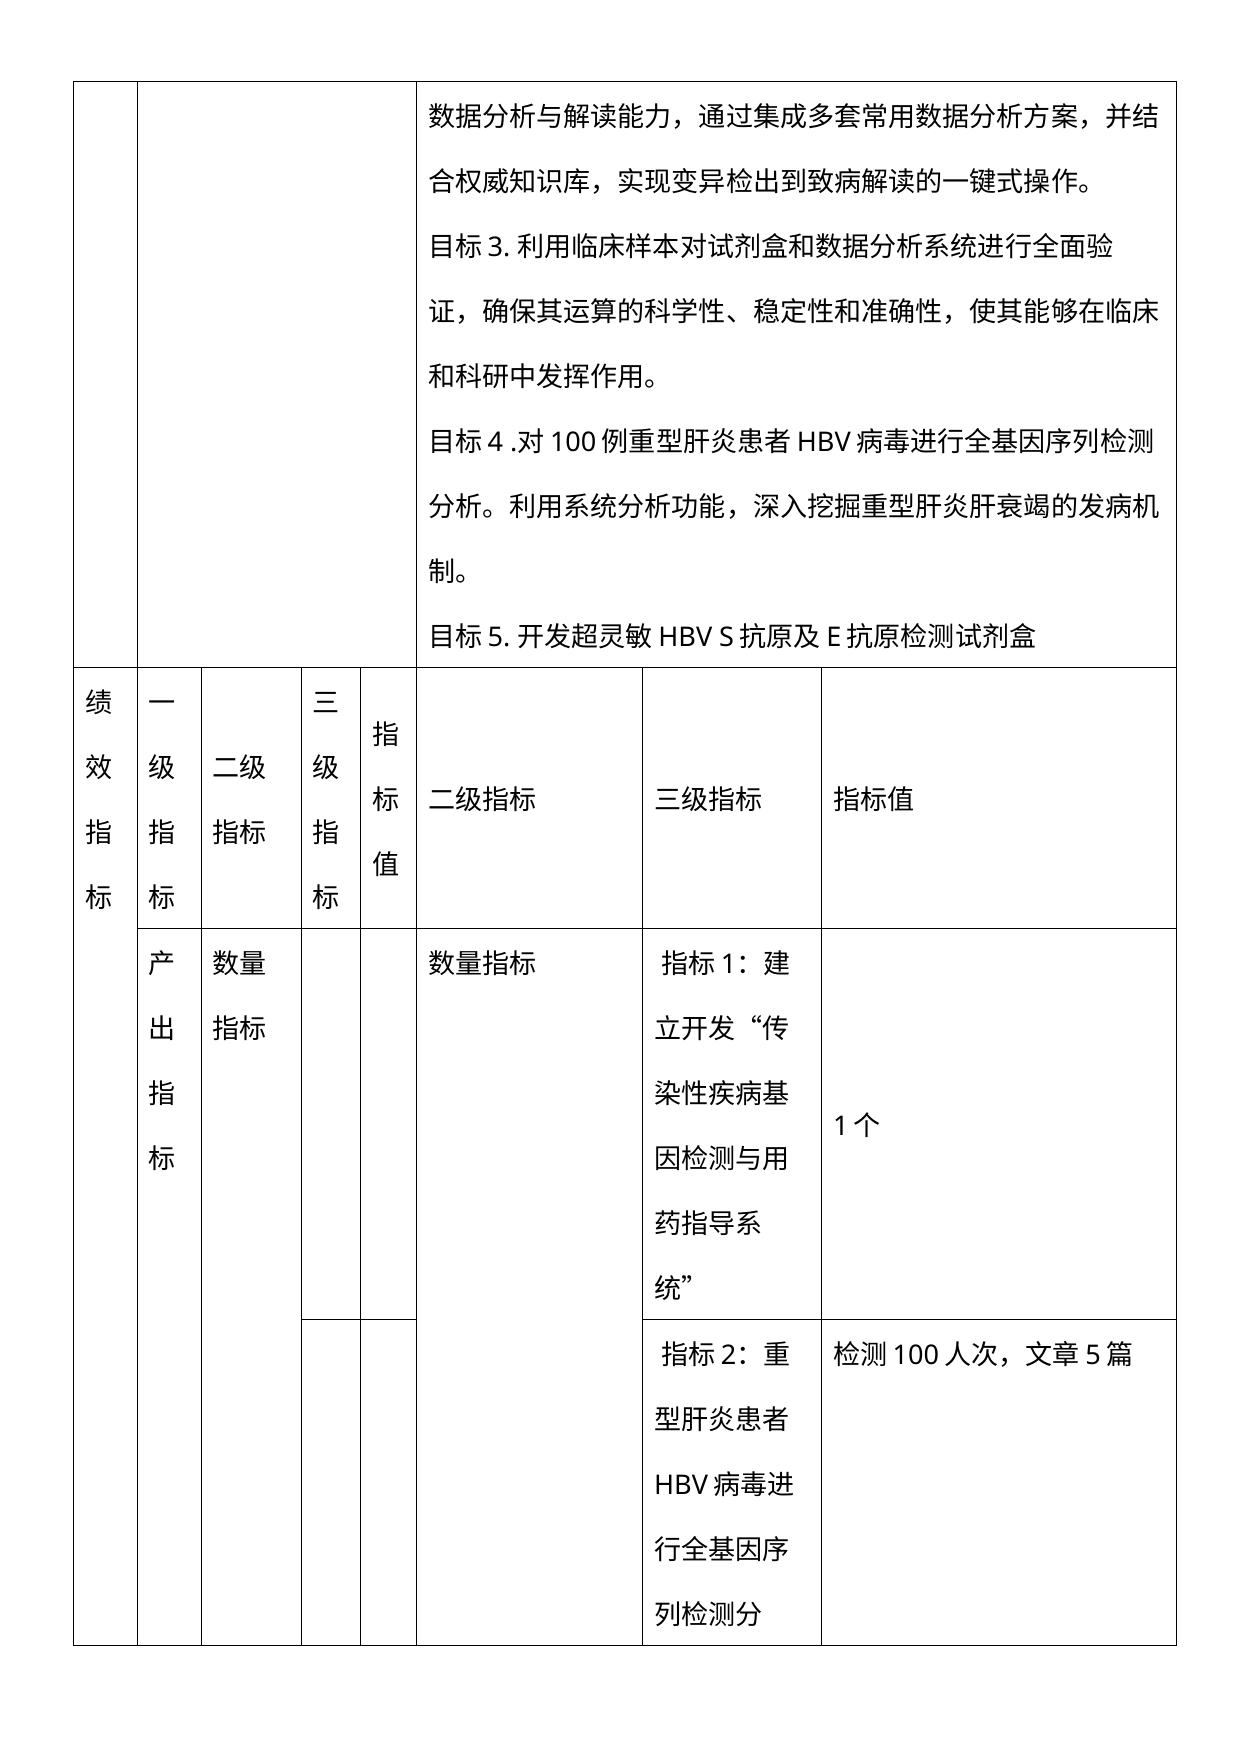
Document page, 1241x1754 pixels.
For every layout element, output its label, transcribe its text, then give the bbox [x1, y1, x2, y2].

table_cell 1个 [822, 929, 1176, 1319]
table_cell [361, 1320, 416, 1645]
table_cell [361, 929, 416, 1319]
table_cell 一级指标 [138, 668, 201, 928]
table_cell 指标值 [361, 668, 416, 928]
table_cell 检测100人次，文章5篇 [822, 1320, 1176, 1645]
table_cell 指标值 [822, 668, 1176, 928]
table_cell 数量指标 [202, 929, 301, 1645]
table_cell [138, 82, 416, 667]
table_cell [302, 929, 360, 1319]
table_cell 二级指标 [417, 668, 642, 928]
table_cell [643, 1320, 821, 1645]
table_cell 产 出 指 标 [138, 929, 201, 1645]
table_cell 二级指标 [202, 668, 301, 928]
table_cell [302, 1320, 360, 1645]
table_cell 三级指标 [643, 668, 821, 928]
table_cell 三级指标 [302, 668, 360, 928]
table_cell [417, 82, 1176, 667]
table_cell 指标1：建立开发“传染性疾病基因检测与用药指导系统” [643, 929, 821, 1319]
table_cell 绩 效 指 标 [74, 668, 137, 1645]
table_cell 数量指标 [417, 929, 642, 1645]
